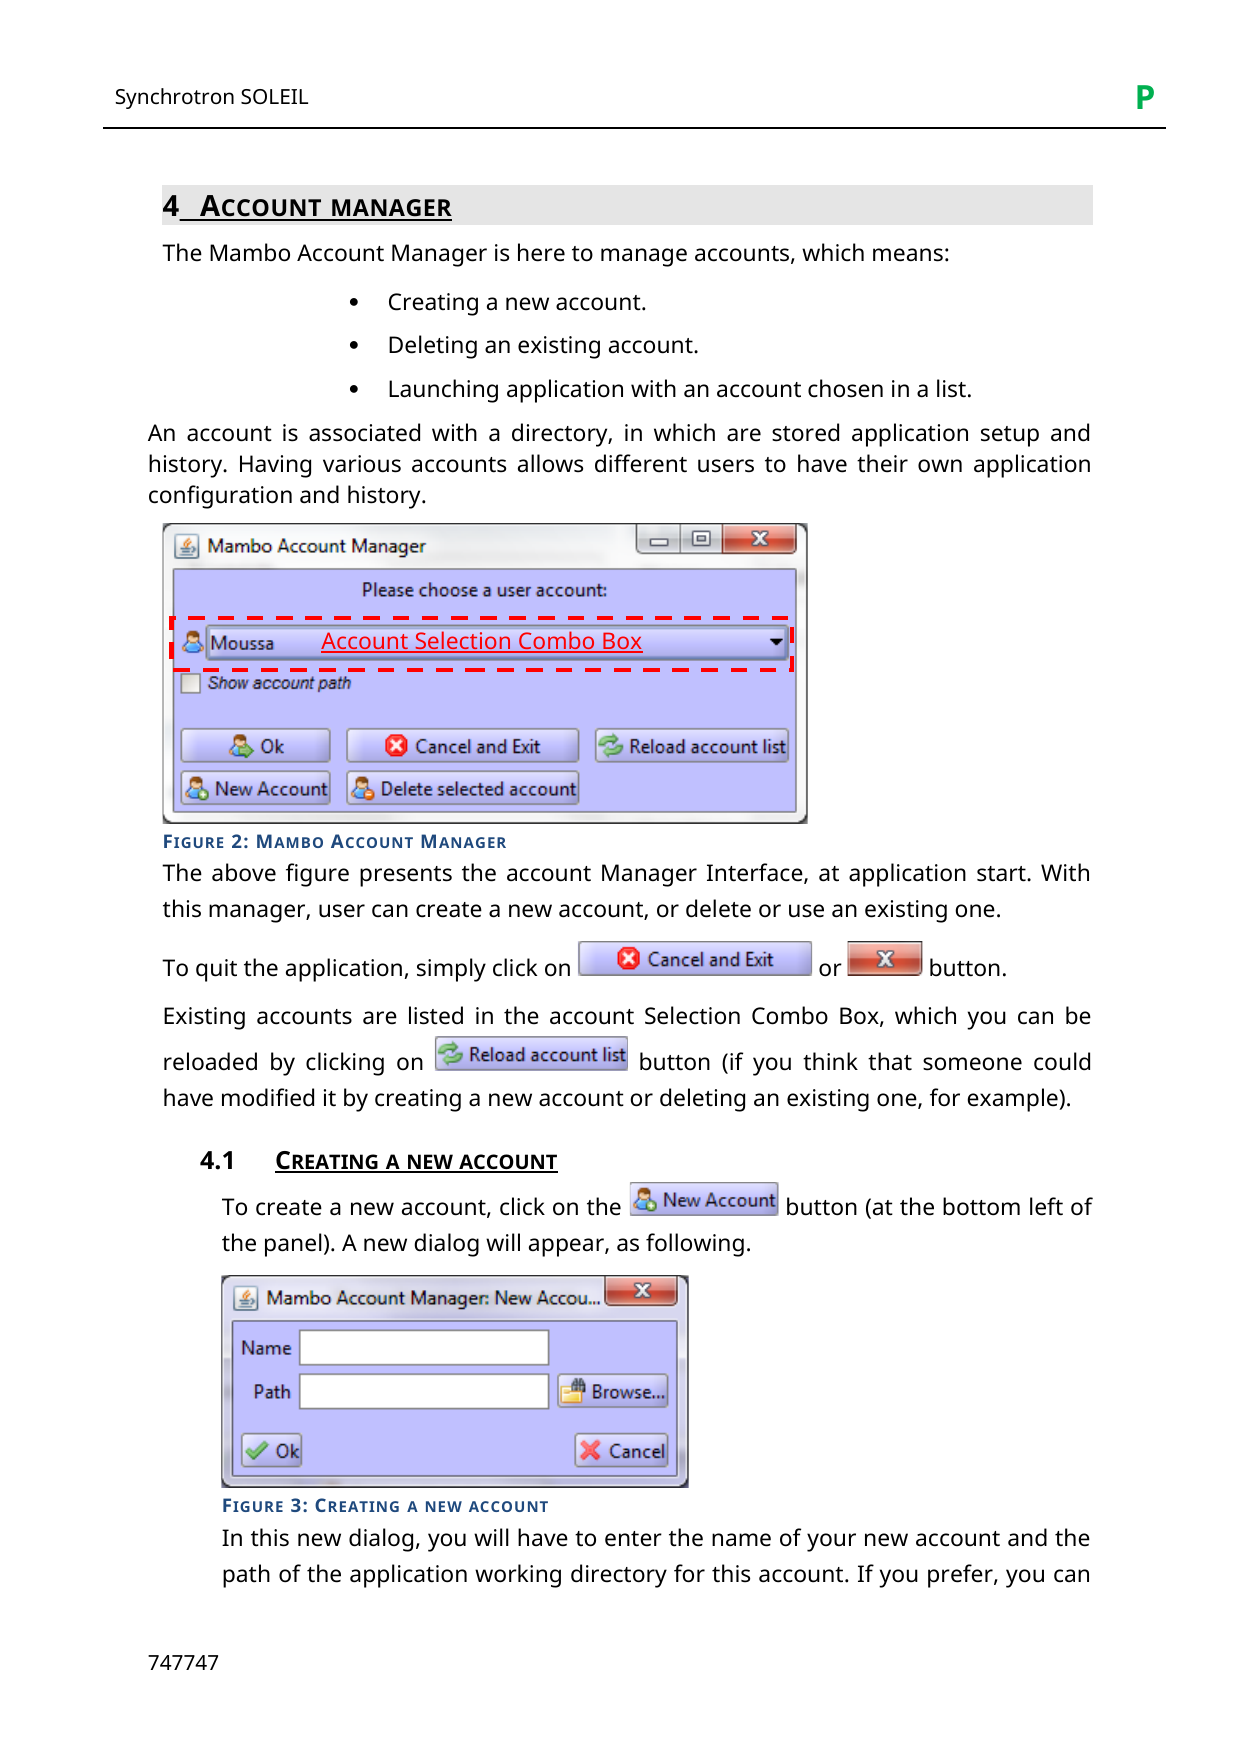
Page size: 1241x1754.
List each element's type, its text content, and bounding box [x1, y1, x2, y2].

text The above figure presents the account Manager Interface, at application start. With this manager, user can create a new account, or delete or use an existing one. [162, 857, 1093, 924]
list Deleting an existing account. [350, 329, 1093, 361]
text To create a new account, click on the button (at the bottom left of the panel). A new dialog will appear, as following. [222, 1183, 1093, 1258]
subtitle Creating a new account [200, 1142, 1093, 1176]
text An account is associated with a directory, in which are stored application setup and history. Having various accounts allows different users to have their own application configuration and history. [148, 417, 1093, 511]
text Figure 3: Creating a new account [162, 1493, 1093, 1518]
list Launching application with an account chosen in a list. [350, 373, 1093, 404]
picture [221, 1275, 689, 1488]
picture [577, 941, 813, 976]
text Figure 2: Mambo Account Manager [162, 828, 1093, 853]
list Creating a new account. [350, 286, 1093, 317]
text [222, 1522, 1093, 1589]
text The Mambo Account Manager is here to manage accounts, which means: [162, 237, 1093, 268]
text Existing accounts are listed in the account Selection Combo Box, which you can be reloaded by clicking on button (if you think that someone could have modified it by creating a new account or deleting an existing one, for example). [162, 1000, 1093, 1113]
picture [162, 523, 808, 824]
picture [629, 1182, 779, 1216]
picture [434, 1036, 628, 1071]
picture [847, 941, 923, 976]
subtitle Account manager [162, 185, 1093, 225]
